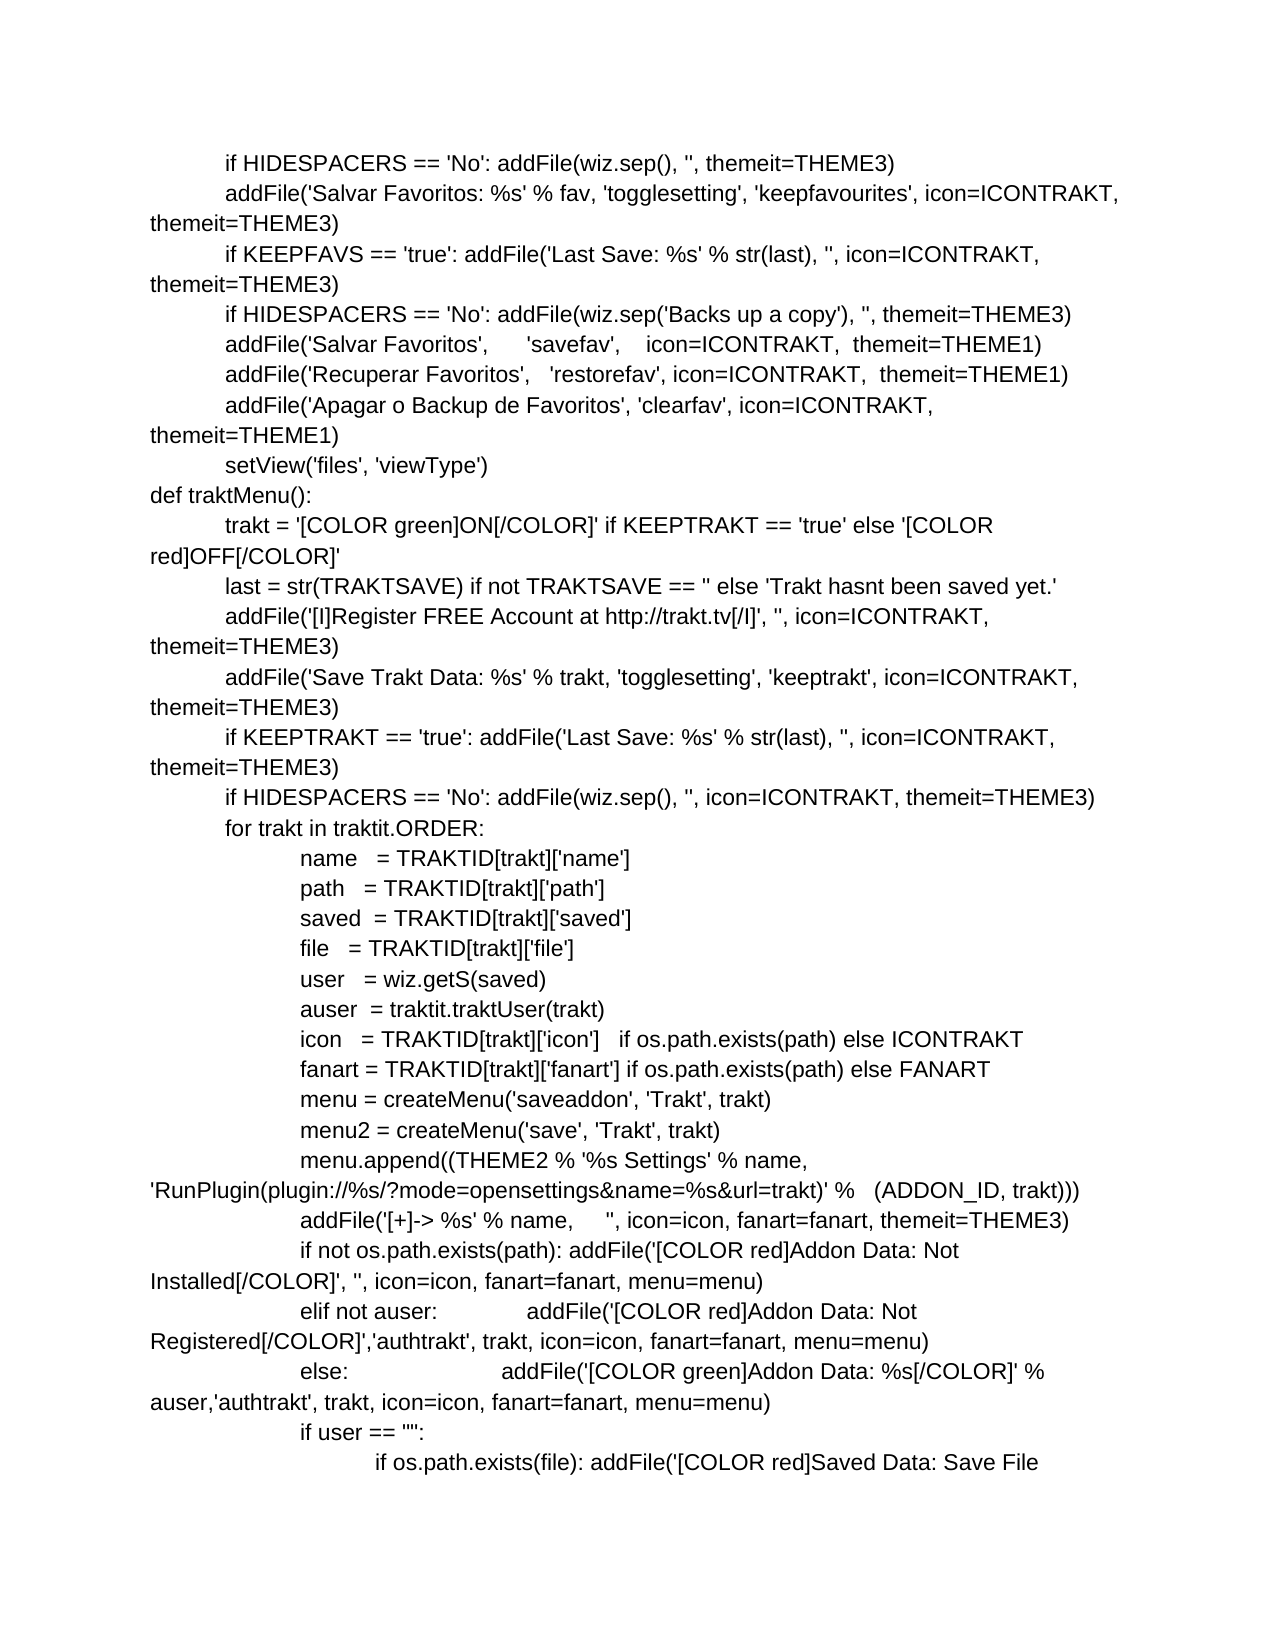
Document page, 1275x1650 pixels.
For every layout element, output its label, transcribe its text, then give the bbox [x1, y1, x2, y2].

text elif not auser: addFile('[COLOR red]Addon Data: Not Registered[/COLOR]','authtrakt', trakt, icon=icon, fanart=fanart, menu=menu) [150, 1298, 1125, 1354]
text addFile('[I]Register FREE Account at http://trakt.tv[/I]', '', icon=ICONTRAKT, themeit=THEME3) [150, 603, 1125, 660]
text if KEEPFAVS == 'true': addFile('Last Save: %s' % str(last), '', icon=ICONTRAKT, themeit=THEME3) [150, 241, 1125, 297]
text menu = createMenu('saveaddon', 'Trakt', trakt) [150, 1086, 1125, 1113]
text else: addFile('[COLOR green]Addon Data: %s[/COLOR]' % auser,'authtrakt', trakt, icon=icon, fanart=fanart, menu=menu) [150, 1358, 1125, 1415]
text if not os.path.exists(path): addFile('[COLOR red]Addon Data: Not Installed[/COLOR]', '', icon=icon, fanart=fanart, menu=menu) [150, 1237, 1125, 1294]
text addFile('[+]-> %s' % name, '', icon=icon, fanart=fanart, themeit=THEME3) [150, 1207, 1125, 1234]
text if KEEPTRAKT == 'true': addFile('Last Save: %s' % str(last), '', icon=ICONTRAKT, themeit=THEME3) [150, 724, 1125, 781]
text if HIDESPACERS == 'No': addFile(wiz.sep('Backs up a copy'), '', themeit=THEME3) [150, 301, 1125, 327]
text if HIDESPACERS == 'No': addFile(wiz.sep(), '', themeit=THEME3) [150, 150, 1125, 176]
text user = wiz.getS(saved) [150, 966, 1125, 992]
text menu2 = createMenu('save', 'Trakt', trakt) [150, 1117, 1125, 1143]
text trakt = '[COLOR green]ON[/COLOR]' if KEEPTRAKT == 'true' else '[COLOR red]OFF[/COLOR]' [150, 512, 1125, 569]
text if HIDESPACERS == 'No': addFile(wiz.sep(), '', icon=ICONTRAKT, themeit=THEME3) [150, 784, 1125, 811]
text addFile('Recuperar Favoritos', 'restorefav', icon=ICONTRAKT, themeit=THEME1) [150, 361, 1125, 388]
text if user == "": [150, 1419, 1125, 1445]
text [150, 1449, 1125, 1475]
text fanart = TRAKTID[trakt]['fanart'] if os.path.exists(path) else FANART [150, 1056, 1125, 1083]
text setView('files', 'viewType') [150, 452, 1125, 478]
text addFile('Save Trakt Data: %s' % trakt, 'togglesetting', 'keeptrakt', icon=ICONTRAKT, themeit=THEME3) [150, 663, 1125, 720]
text file = TRAKTID[trakt]['file'] [150, 935, 1125, 962]
text saved = TRAKTID[trakt]['saved'] [150, 905, 1125, 932]
text addFile('Salvar Favoritos', 'savefav', icon=ICONTRAKT, themeit=THEME1) [150, 331, 1125, 358]
text for trakt in traktit.ORDER: [150, 814, 1125, 841]
text menu.append((THEME2 % '%s Settings' % name, 'RunPlugin(plugin://%s/?mode=opensettings&name=%s&url=trakt)' % (ADDON_ID, trakt))) [150, 1147, 1125, 1203]
text path = TRAKTID[trakt]['path'] [150, 875, 1125, 901]
text last = str(TRAKTSAVE) if not TRAKTSAVE == '' else 'Trakt hasnt been saved yet.' [150, 573, 1125, 599]
text def traktMenu(): [150, 482, 1125, 509]
text addFile('Salvar Favoritos: %s' % fav, 'togglesetting', 'keepfavourites', icon=ICONTRAKT, themeit=THEME3) [150, 180, 1125, 237]
text auser = traktit.traktUser(trakt) [150, 996, 1125, 1022]
text icon = TRAKTID[trakt]['icon'] if os.path.exists(path) else ICONTRAKT [150, 1026, 1125, 1052]
text name = TRAKTID[trakt]['name'] [150, 845, 1125, 871]
text addFile('Apagar o Backup de Favoritos', 'clearfav', icon=ICONTRAKT, themeit=THEME1) [150, 392, 1125, 448]
